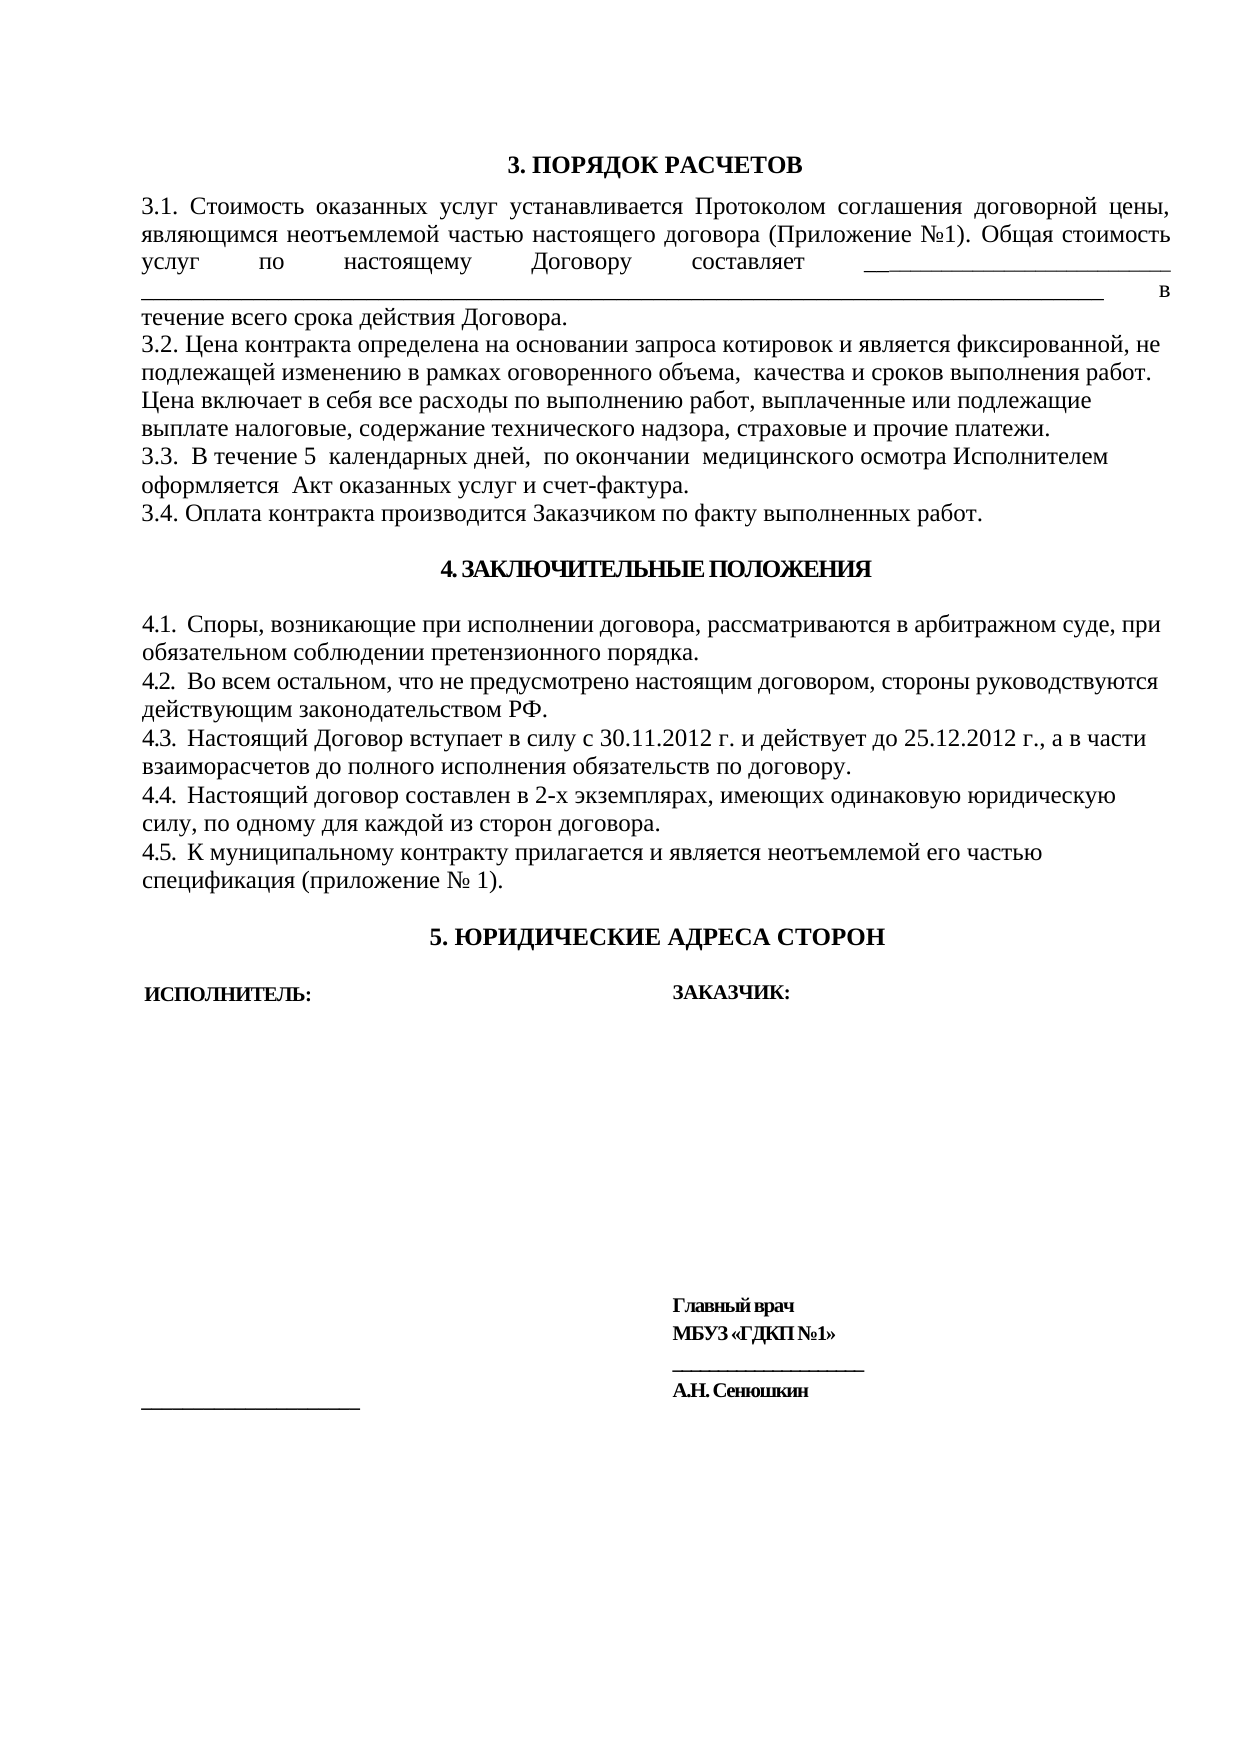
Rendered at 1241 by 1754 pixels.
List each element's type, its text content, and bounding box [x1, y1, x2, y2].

text Главный врач [672, 1289, 1171, 1318]
text 5. ЮРИДИЧЕСКИЕ АДРЕСА СТОРОН [144, 922, 1171, 950]
text _____________________ [141, 1388, 554, 1412]
text ЗАКАЗЧИК: [672, 980, 1171, 1004]
text МБУЗ «ГДКП №1» [672, 1318, 1171, 1346]
text 3.2. Цена контракта определена на основании запроса котировок и является фиксированной, не подлежащей изменению в рамках оговоренного объема, качества и сроков выполнения работ. Цена включает в себя все расходы по выполнению работ, выплаченные или подлежащие выплате налоговые, содержание технического надзора, страховые и прочие платежи. [141, 331, 1171, 442]
text 4. ЗАКЛЮЧИТЕЛЬНЫЕ ПОЛОЖЕНИЯ [143, 554, 1171, 583]
list К муниципальному контракту прилагается и является неотъемлемой его частью спецификация (приложение № 1). [142, 838, 1171, 895]
text А.Н. Сенюшкин [672, 1375, 1171, 1403]
text ИСПОЛНИТЕЛЬ: [144, 980, 374, 1007]
list Во всем остальном, что не предусмотрено настоящим договором, стороны руководствуются действующим законодательством РФ. [142, 666, 1171, 723]
list Споры, возникающие при исполнении договора, рассматриваются в арбитражном суде, при обязательном соблюдении претензионного порядка. [142, 609, 1171, 666]
text 3.4. Оплата контракта производится Заказчиком по факту выполненных работ. [141, 499, 1171, 527]
text 3.3. В течение 5 календарных дней, по окончании медицинского осмотра Исполнителем оформляется Акт оказанных услуг и счет-фактура. [141, 442, 1171, 499]
text 3.1. Стоимость оказанных услуг устанавливается Протоколом соглашения договорной цены, являющимся неотъемлемой частью настоящего договора (Приложение №1). Общая стоимость услуг по настоящему Договору составляет _____________________________ _____________________________________________________________________________ в течение всего срока действия Договора. [141, 192, 1171, 331]
list Настоящий договор составлен в 2-х экземплярах, имеющих одинаковую юридическую силу, по одному для каждой из сторон договора. [142, 781, 1171, 838]
list Настоящий Договор вступает в силу с 30.11.2012 г. и действует до 25.12.2012 г., а в части взаиморасчетов до полного исполнения обязательств по договору. [142, 723, 1171, 781]
text 3. ПОРЯДОК РАСЧЕТОВ [141, 150, 1169, 179]
text _____________________ [672, 1346, 1171, 1375]
